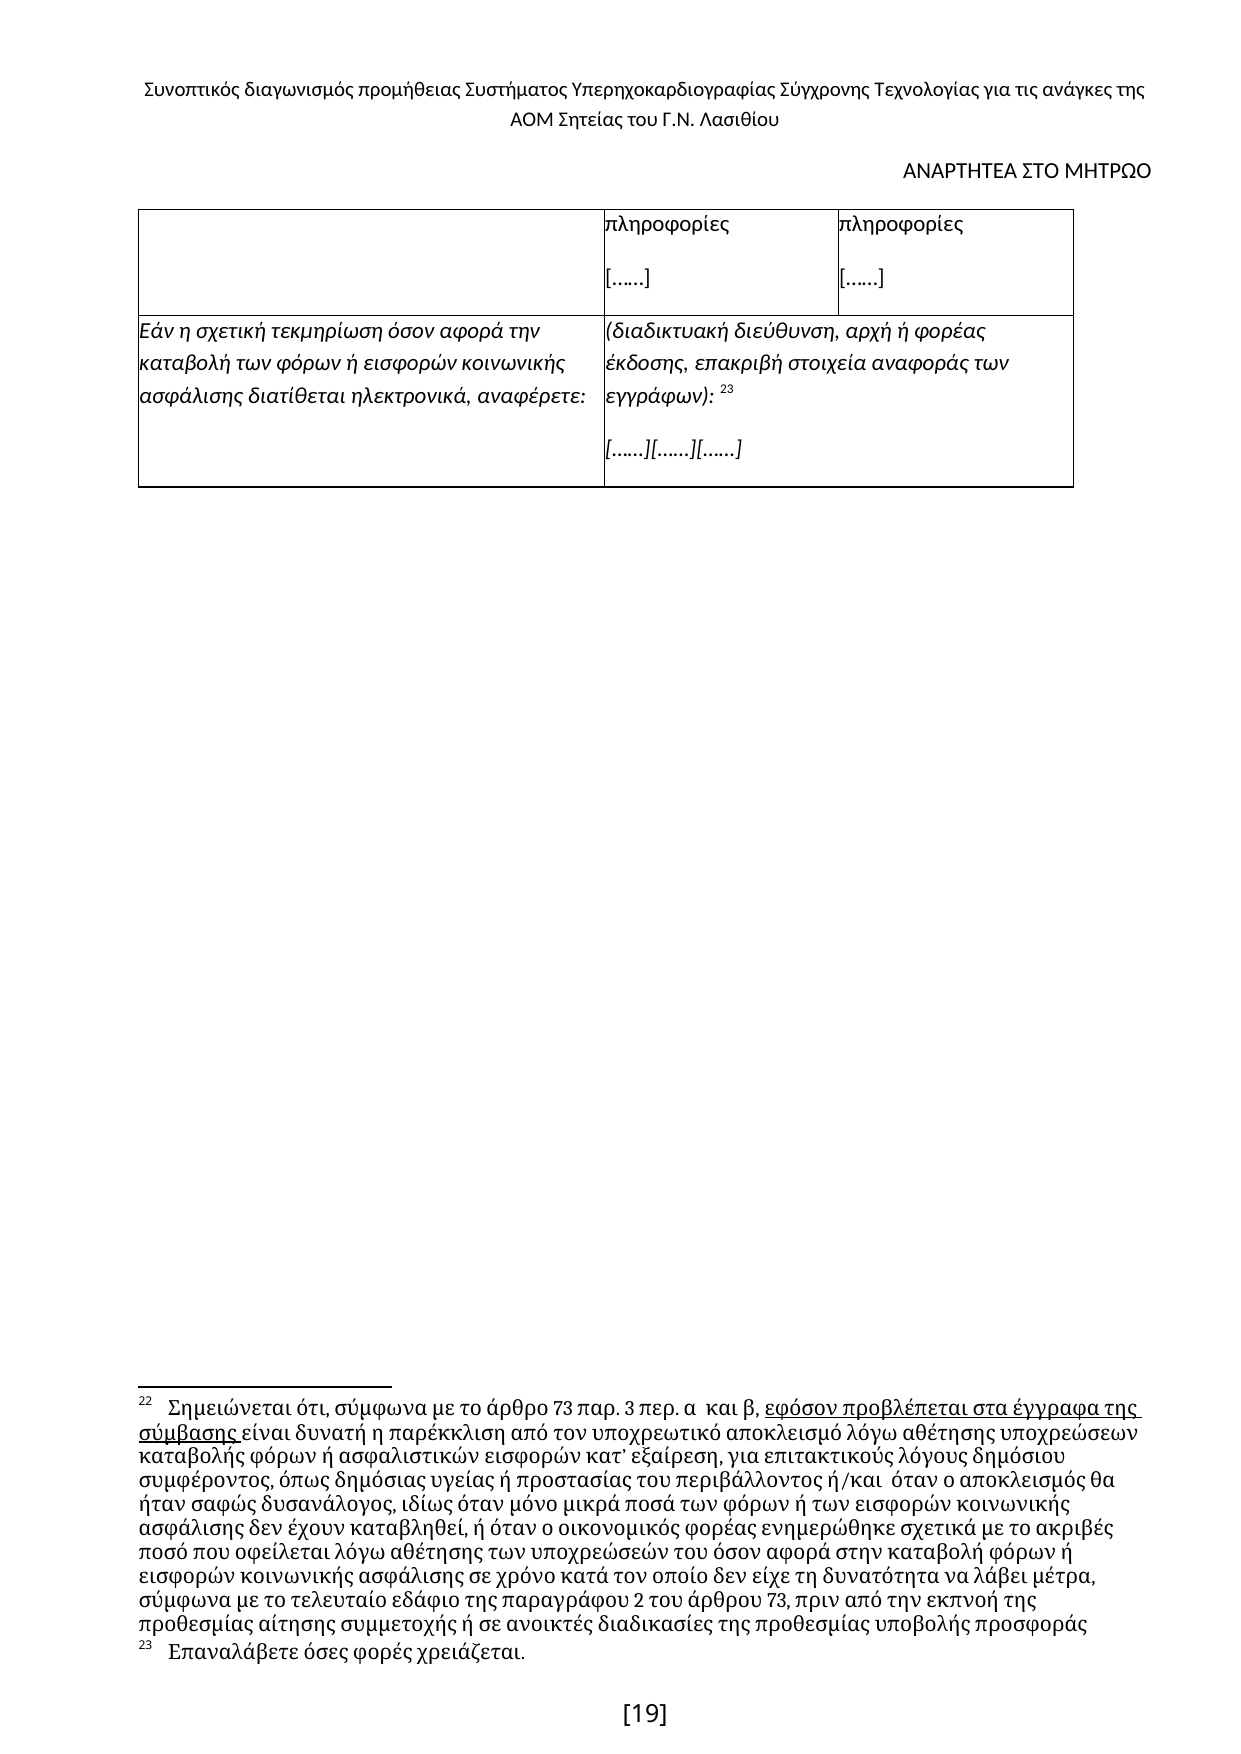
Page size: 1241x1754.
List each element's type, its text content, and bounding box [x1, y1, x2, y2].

table_cell (διαδικτυακή διεύθυνση, αρχή ή φορέας έκδοσης, επακριβή στοιχεία αναφοράς των εγγράφων): [……][……][……] [605, 316, 1073, 486]
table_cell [839, 210, 1073, 315]
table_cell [605, 210, 838, 315]
table_cell Εάν η σχετική τεκμηρίωση όσον αφορά την καταβολή των φόρων ή εισφορών κοινωνικής ασφάλισης διατίθεται ηλεκτρονικά, αναφέρετε: [139, 316, 604, 486]
